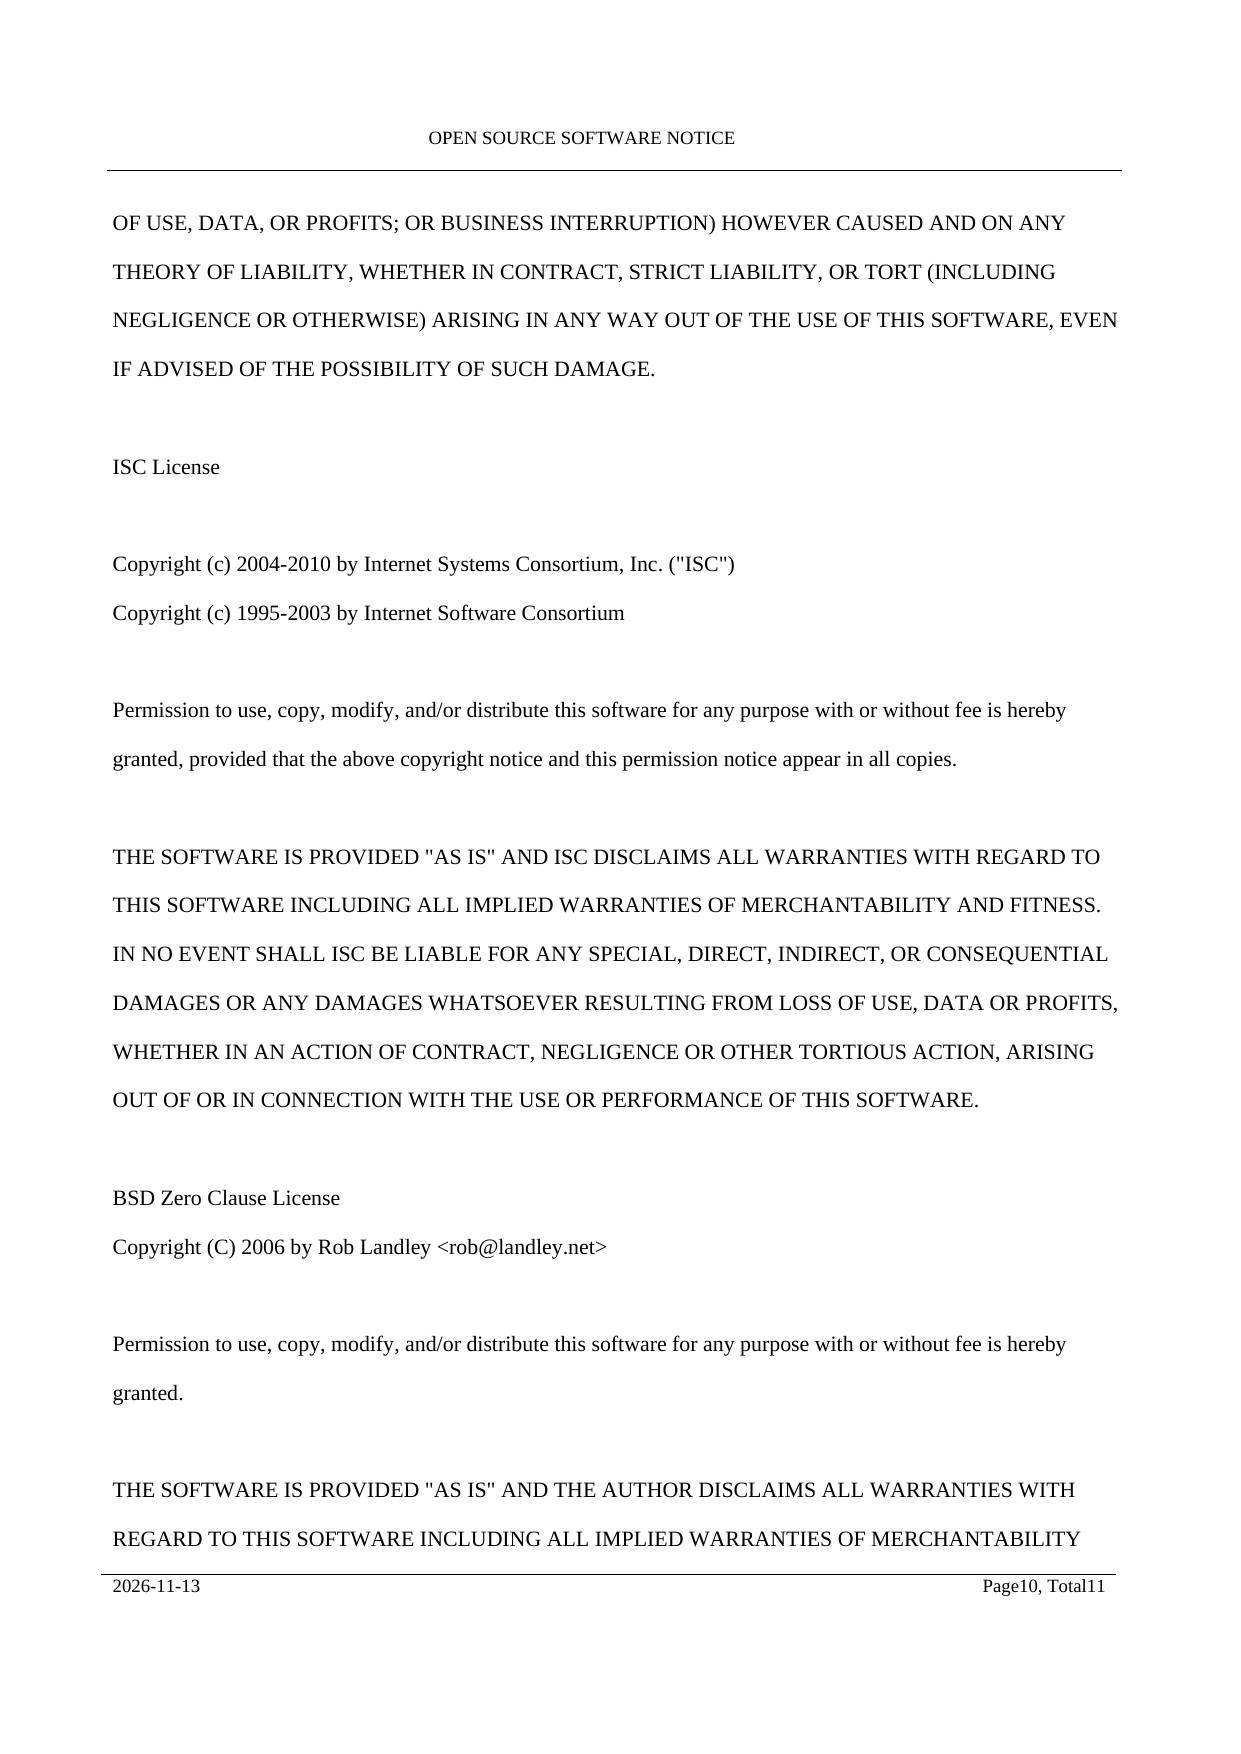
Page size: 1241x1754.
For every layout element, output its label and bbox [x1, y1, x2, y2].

text [112, 206, 1128, 1555]
